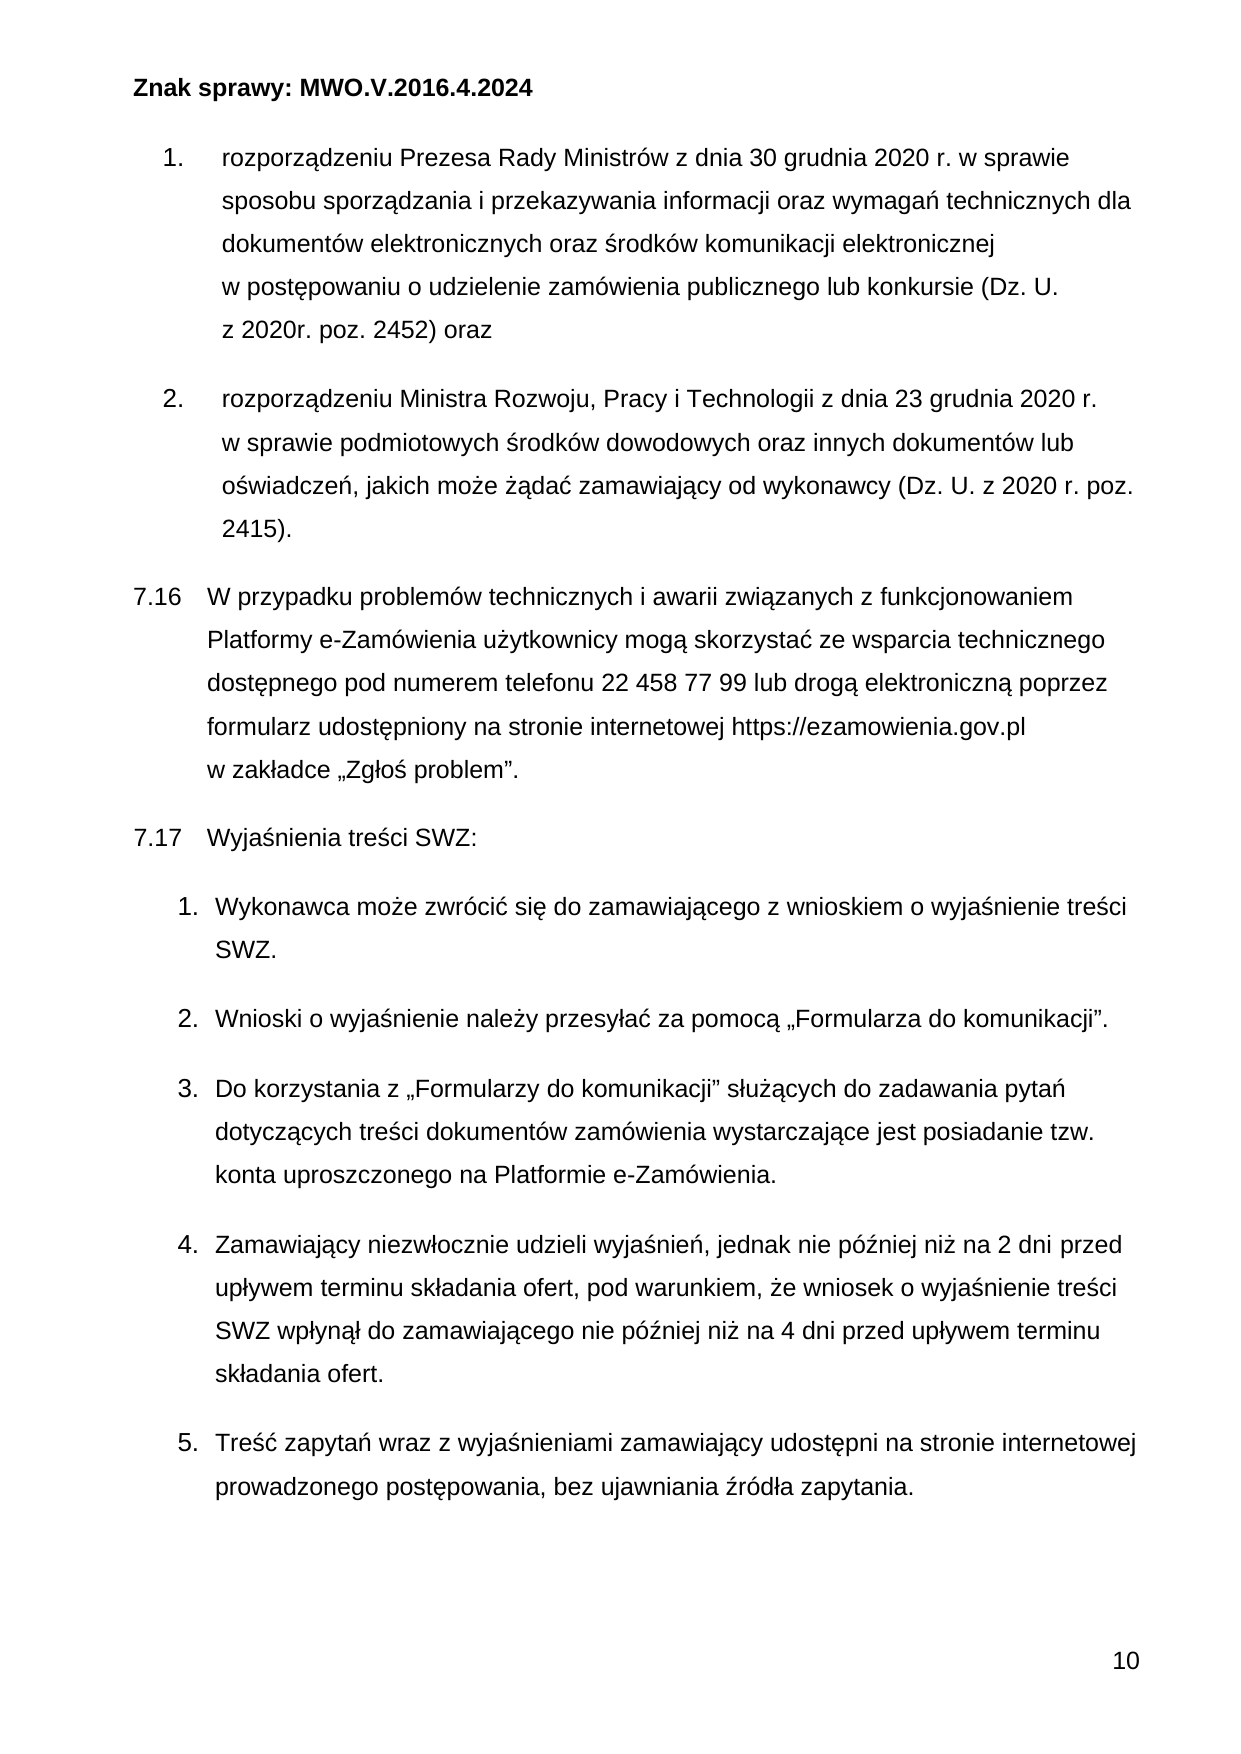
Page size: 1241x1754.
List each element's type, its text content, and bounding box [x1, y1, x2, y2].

list Do korzystania z „Formularzy do komunikacji” służących do zadawania pytań dotyczących treści dokumentów zamówienia wystarczające jest posiadanie tzw. konta uproszczonego na Platformie e-Zamówienia. [177, 1073, 1140, 1189]
list rozporządzeniu Prezesa Rady Ministrów z dnia 30 grudnia 2020 r. w sprawie sposobu sporządzania i przekazywania informacji oraz wymagań technicznych dla dokumentów elektronicznych oraz środków komunikacji elektronicznej w postępowaniu o udzielenie zamówienia publicznego lub konkursie (Dz. U. z 2020r. poz. 2452) oraz [162, 142, 1140, 344]
list Wnioski o wyjaśnienie należy przesyłać za pomocą „Formularza do komunikacji”. [177, 1003, 1140, 1033]
list Zamawiający niezwłocznie udzieli wyjaśnień, jednak nie później niż na 2 dni przed upływem terminu składania ofert, pod warunkiem, że wniosek o wyjaśnienie treści SWZ wpłynął do zamawiającego nie później niż na 4 dni przed upływem terminu składania ofert. [177, 1229, 1140, 1388]
list Wyjaśnienia treści SWZ: [133, 823, 1140, 852]
list Treść zapytań wraz z wyjaśnieniami zamawiający udostępni na stronie internetowej prowadzonego postępowania, bez ujawniania źródła zapytania. [177, 1427, 1140, 1500]
list Wykonawca może zwrócić się do zamawiającego z wnioskiem o wyjaśnienie treści SWZ. [177, 891, 1140, 964]
list W przypadku problemów technicznych i awarii związanych z funkcjonowaniem Platformy e-Zamówienia użytkownicy mogą skorzystać ze wsparcia technicznego dostępnego pod numerem telefonu 22 458 77 99 lub drogą elektroniczną poprzez formularz udostępniony na stronie internetowej https://ezamowienia.gov.pl w zakładce „Zgłoś problem”. [133, 582, 1140, 783]
list rozporządzeniu Ministra Rozwoju, Pracy i Technologii z dnia 23 grudnia 2020 r. w sprawie podmiotowych środków dowodowych oraz innych dokumentów lub oświadczeń, jakich może żądać zamawiający od wykonawcy (Dz. U. z 2020 r. poz. 2415). [162, 383, 1140, 543]
